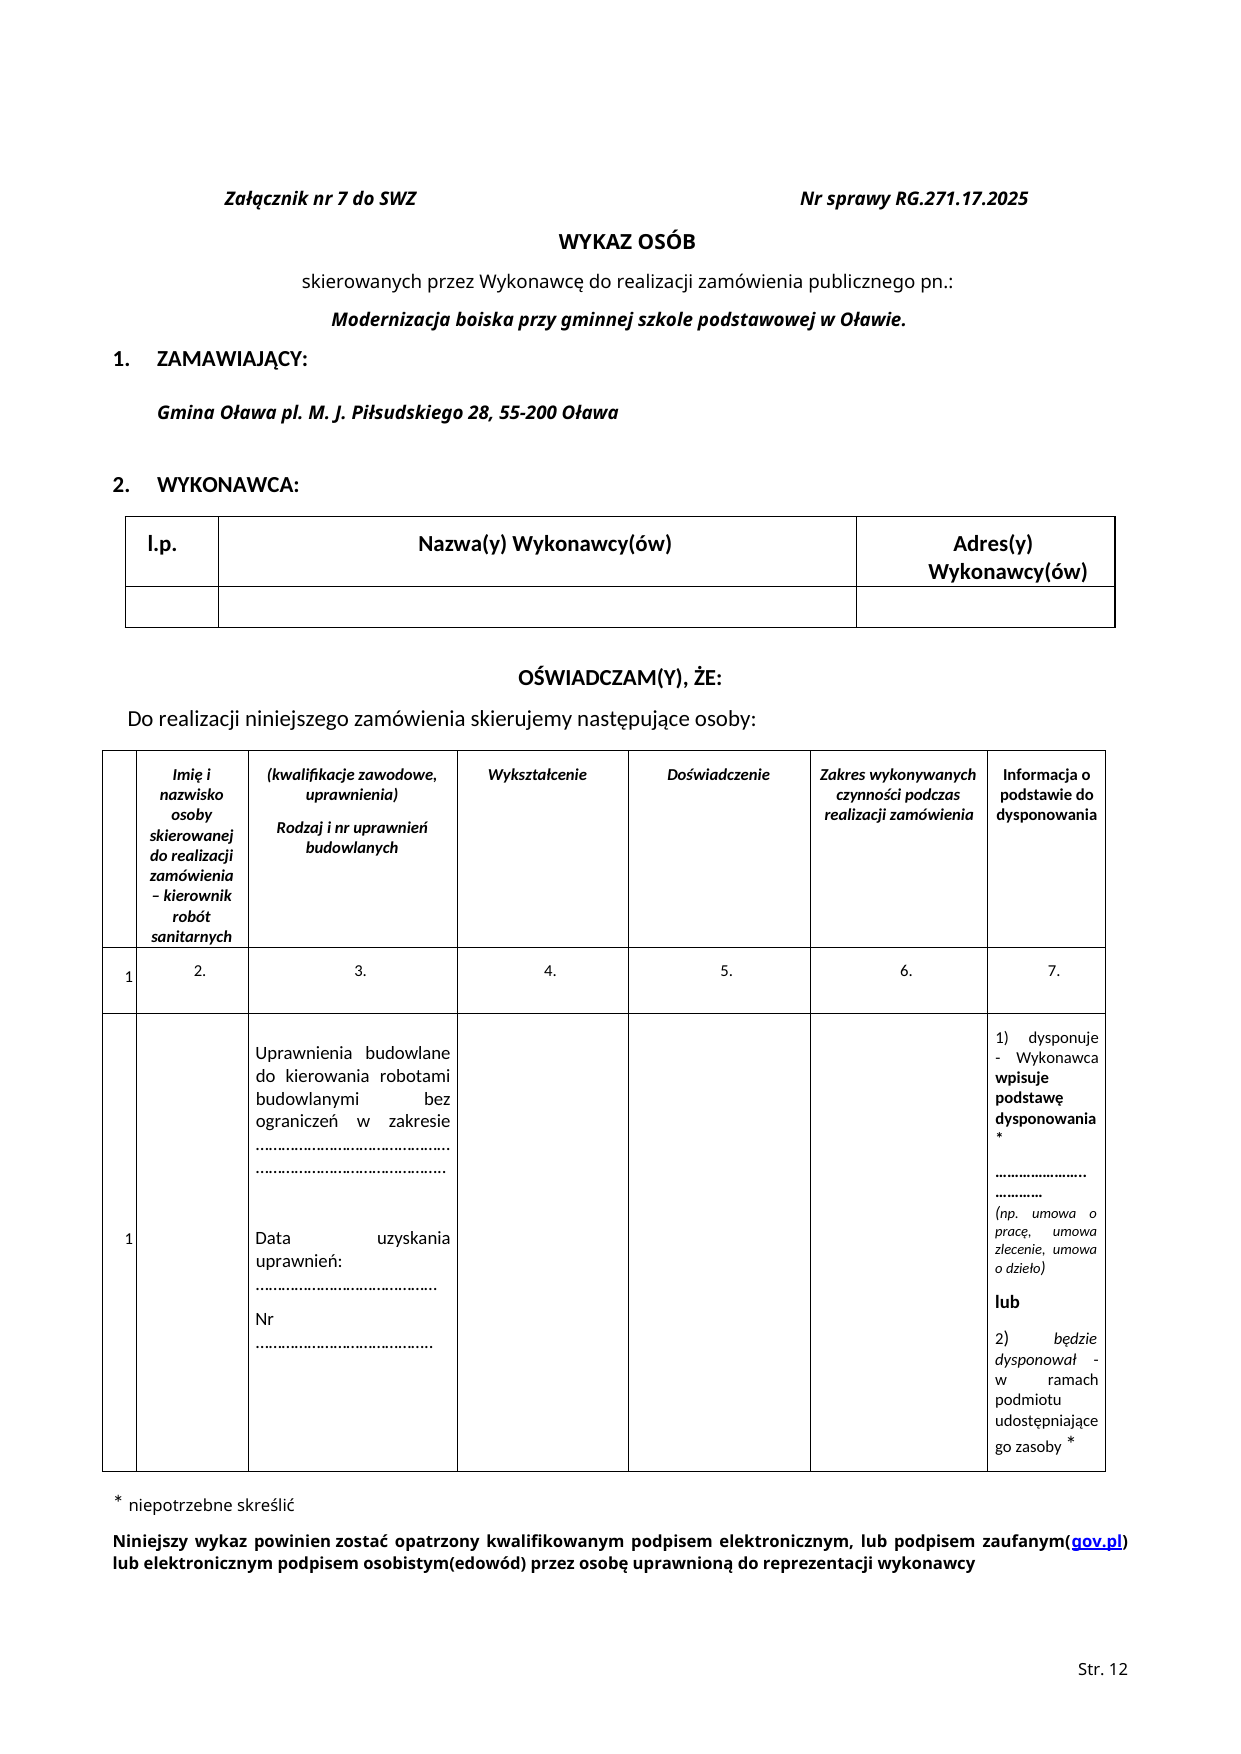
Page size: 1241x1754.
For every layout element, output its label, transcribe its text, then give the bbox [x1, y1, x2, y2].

table_cell 2. [137, 948, 248, 1013]
text 1. ZAMAWIAJĄCY: [112, 344, 1128, 372]
table_header Zakres wykonywanych czynności podczas realizacji zamówienia [811, 751, 987, 947]
table_cell [629, 1014, 810, 1471]
text Modernizacja boiska przy gminnej szkole podstawowej w Oławie. [112, 306, 1128, 331]
table_header [103, 751, 136, 947]
table_cell [126, 587, 218, 627]
table_cell 1) dysponuje - Wykonawca wpisuje podstawę dysponowania* …………………..………… (np. umowa o pracę, umowa zlecenie, umowa o dzieło) lub 2) będzie dysponował - w ramach podmiotu udostępniającego zasoby * [988, 1014, 1105, 1471]
table_header Nazwa(y) Wykonawcy(ów) [219, 517, 856, 586]
text * niepotrzebne skreślić [112, 748, 1128, 1517]
table_header l.p. [126, 517, 218, 586]
text 2. WYKONAWCA: [112, 470, 1128, 498]
text skierowanych przez Wykonawcę do realizacji zamówienia publicznego pn.: [127, 268, 1128, 293]
text Do realizacji niniejszego zamówienia skierujemy następujące osoby: [127, 704, 1128, 732]
table_header (kwalifikacje zawodowe, uprawnienia) Rodzaj i nr uprawnień budowlanych [249, 751, 457, 947]
table_cell [219, 587, 856, 627]
table_cell 7. [988, 948, 1105, 1013]
table_cell 4. [458, 948, 628, 1013]
table_cell [857, 587, 1114, 627]
table_cell Uprawnienia budowlane do kierowania robotami budowlanymi bez ograniczeń w zakresie …………………………………………………………………………….. Data uzyskania uprawnień: …………………………………… Nr ………………………………….. [249, 1014, 457, 1471]
table_header Adres(y) Wykonawcy(ów) [857, 517, 1114, 586]
text WYKAZ OSÓB [127, 227, 1128, 255]
table_cell 1... [103, 948, 136, 1013]
table_cell 1. [103, 1014, 136, 1471]
text Załącznik nr 7 do SWZ Nr sprawy RG.271.17.2025 [127, 185, 1128, 211]
table_cell 5. [629, 948, 810, 1013]
text Gmina Oława pl. M. J. Piłsudskiego 28, 55-200 Oława [157, 399, 1128, 425]
list OŚWIADCZAM(Y), ŻE: [112, 663, 1128, 691]
text Niniejszy wykaz powinien zostać opatrzony kwalifikowanym podpisem elektronicznym, lub podpisem zaufanym(gov.pl) lub elektronicznym podpisem osobistym(edowód) przez osobę uprawnioną do reprezentacji wykonawcy [112, 1529, 1128, 1575]
table_header Imię i nazwisko osoby skierowanej do realizacji zamówienia – kierownik robót sanitarnych [137, 751, 248, 947]
table_cell [811, 1014, 987, 1471]
table_header Wykształcenie [458, 751, 628, 947]
table_cell 6. [811, 948, 987, 1013]
table_header Informacja o podstawie do dysponowania [988, 751, 1105, 947]
table_cell 3. [249, 948, 457, 1013]
table_cell [458, 1014, 628, 1471]
table_cell [137, 1014, 248, 1471]
table_header Doświadczenie [629, 751, 810, 947]
